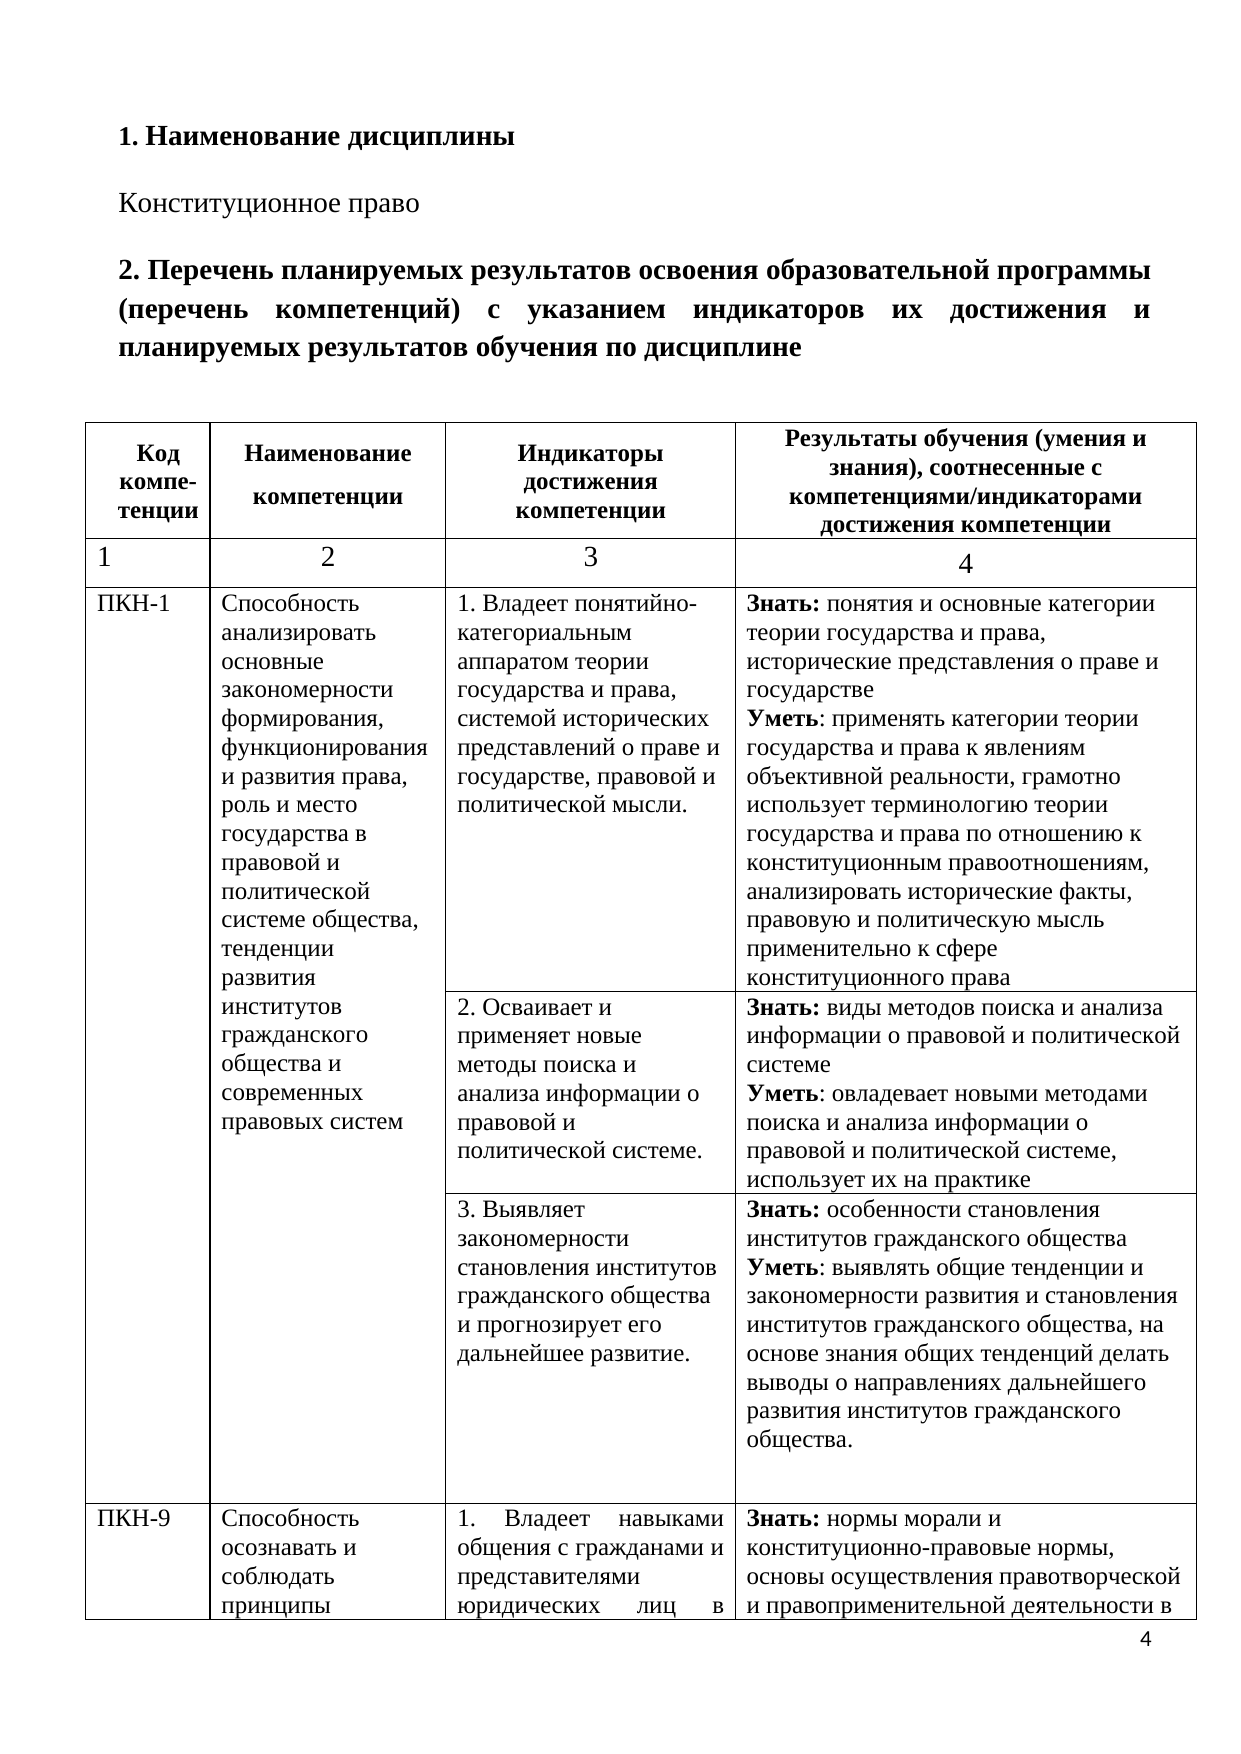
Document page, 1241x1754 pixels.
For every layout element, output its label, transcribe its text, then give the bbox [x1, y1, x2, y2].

table_cell Знать: особенности становления институтов гражданского общества Уметь: выявлять общие тенденции и закономерности развития и становления институтов гражданского общества, на основе знания общих тенденций делать выводы о направлениях дальнейшего развития институтов гражданского общества. [736, 1194, 1196, 1502]
table_cell Знать: понятия и основные категории теории государства и права, исторические представления о праве и государстве Уметь: применять категории теории государства и права к явлениям объективной реальности, грамотно использует терминологию теории государства и права по отношению к конституционным правоотношениям, анализировать исторические факты, правовую и политическую мысль применительно к сфере конституционного права [736, 588, 1196, 991]
table_cell ПКН-9 [86, 1504, 209, 1618]
table_header Индикаторы достижения компетенции [446, 423, 735, 538]
text 1. Наименование дисциплины [118, 118, 1152, 152]
table_cell Способность анализировать основные закономерности формирования, функционирования и развития права, роль и место государства в правовой и политической системе общества, тенденции развития институтов гражданского общества и современных правовых систем [211, 588, 445, 1502]
table_cell 4 [736, 539, 1196, 587]
table_cell ПКН-1 [86, 588, 209, 1502]
table_cell 1. Владеет понятийно-категориальным аппаратом теории государства и права, системой исторических представлений о праве и государстве, правовой и политической мысли. [446, 588, 735, 991]
table_cell 2 [211, 539, 445, 587]
table_header Код компе-тенции [86, 423, 209, 538]
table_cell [736, 1504, 1196, 1618]
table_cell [211, 1504, 445, 1618]
list 2. Перечень планируемых результатов освоения образовательной программы (перечень компетенций) с указанием индикаторов их достижения и планируемых результатов обучения по дисциплине [118, 252, 1152, 363]
table_cell 1 [86, 539, 209, 587]
table_cell 3 [446, 539, 735, 587]
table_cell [446, 1504, 735, 1618]
table_cell 3. Выявляет закономерности становления институтов гражданского общества и прогнозирует его дальнейшее развитие. [446, 1194, 735, 1502]
text Конституционное право [118, 185, 1152, 219]
table_header Результаты обучения (умения и знания), соотнесенные с компетенциями/индикаторами достижения компетенции [736, 423, 1196, 538]
table_cell 2. Осваивает и применяет новые методы поиска и анализа информации о правовой и политической системе. [446, 992, 735, 1193]
table_cell Знать: виды методов поиска и анализа информации о правовой и политической системе Уметь: овладевает новыми методами поиска и анализа информации о правовой и политической системе, использует их на практике [736, 992, 1196, 1193]
table_header Наименование компетенции [211, 423, 445, 538]
